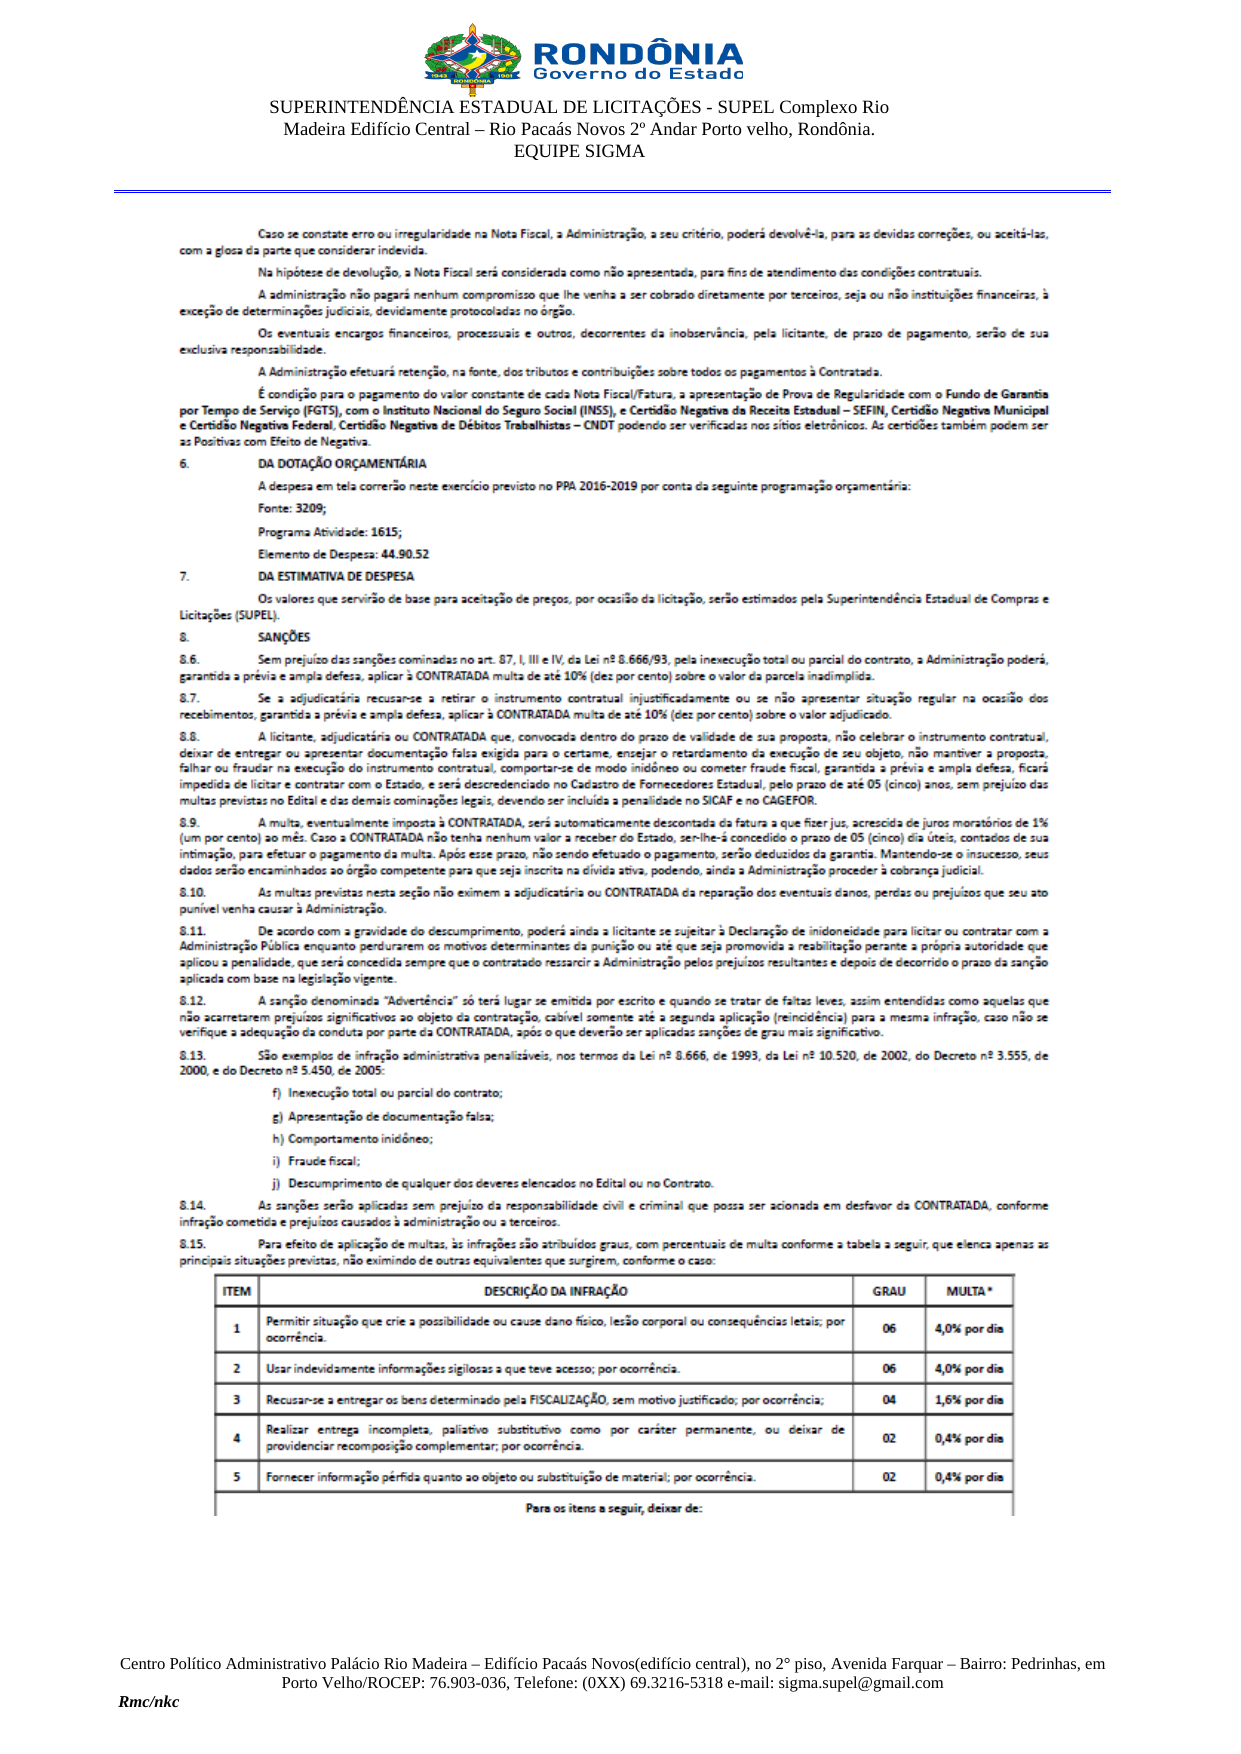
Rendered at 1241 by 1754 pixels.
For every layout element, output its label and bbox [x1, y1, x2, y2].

picture [423, 23, 743, 97]
